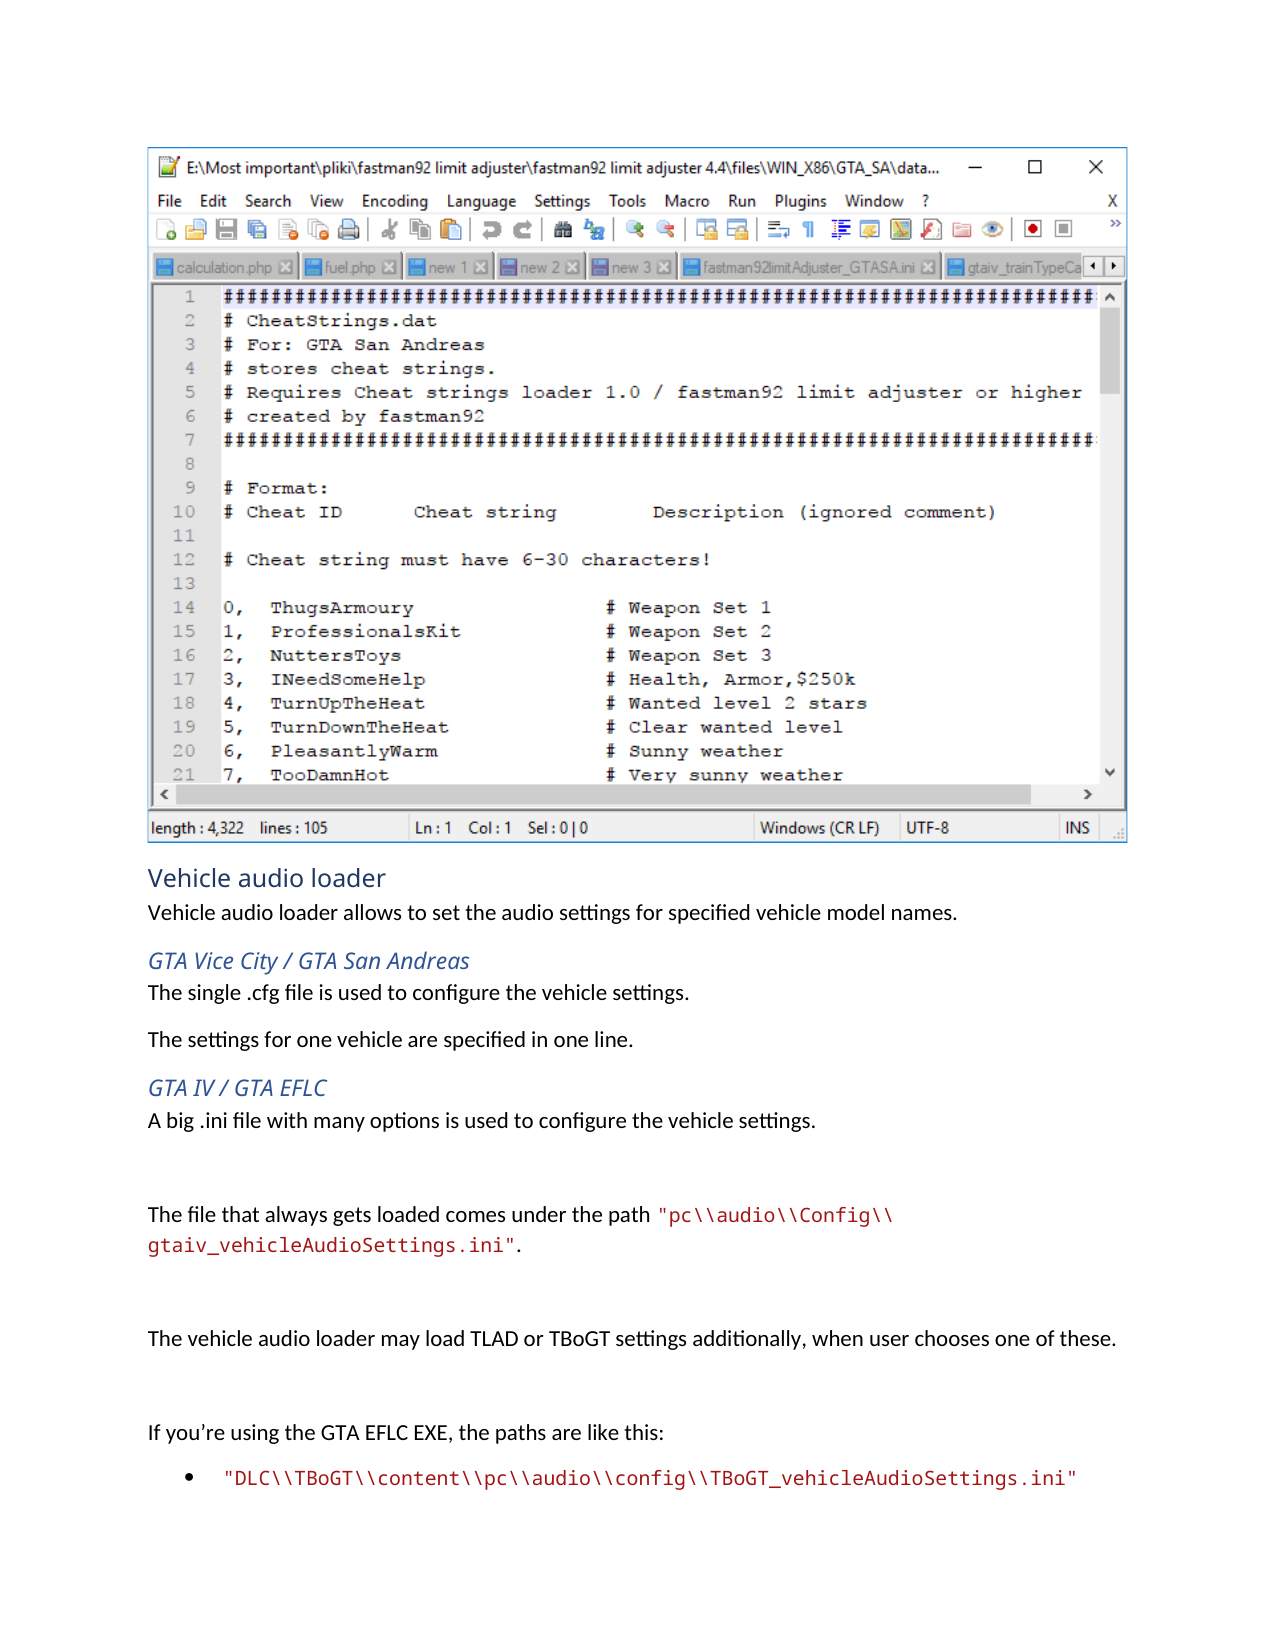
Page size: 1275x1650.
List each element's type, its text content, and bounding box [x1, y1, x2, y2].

text Vehicle audio loader allows to set the audio settings for specified vehicle model names. [148, 898, 1127, 926]
subtitle GTA IV / GTA EFLC [148, 1072, 1127, 1103]
text The single .cfg file is used to configure the vehicle settings. [148, 978, 1127, 1007]
picture [147, 147, 1128, 843]
subtitle Vehicle audio loader [148, 861, 1127, 895]
text If you’re using the GTA EFLC EXE, the paths are like this: [148, 1418, 1127, 1446]
subtitle GTA Vice City / GTA San Andreas [148, 945, 1127, 976]
text A big .ini file with many options is used to configure the vehicle settings. [148, 1106, 1127, 1134]
text The file that always gets loaded comes under the path "pc\\audio\\Config\\gtaiv_vehicleAudioSettings.ini". [148, 1200, 1127, 1258]
list "DLC\\TBoGT\\content\\pc\\audio\\config\\TBoGT_vehicleAudioSettings.ini" [185, 1464, 1127, 1492]
text The settings for one vehicle are specified in one line. [148, 1025, 1127, 1053]
text The vehicle audio loader may load TLAD or TBoGT settings additionally, when user chooses one of these. [148, 1324, 1127, 1352]
